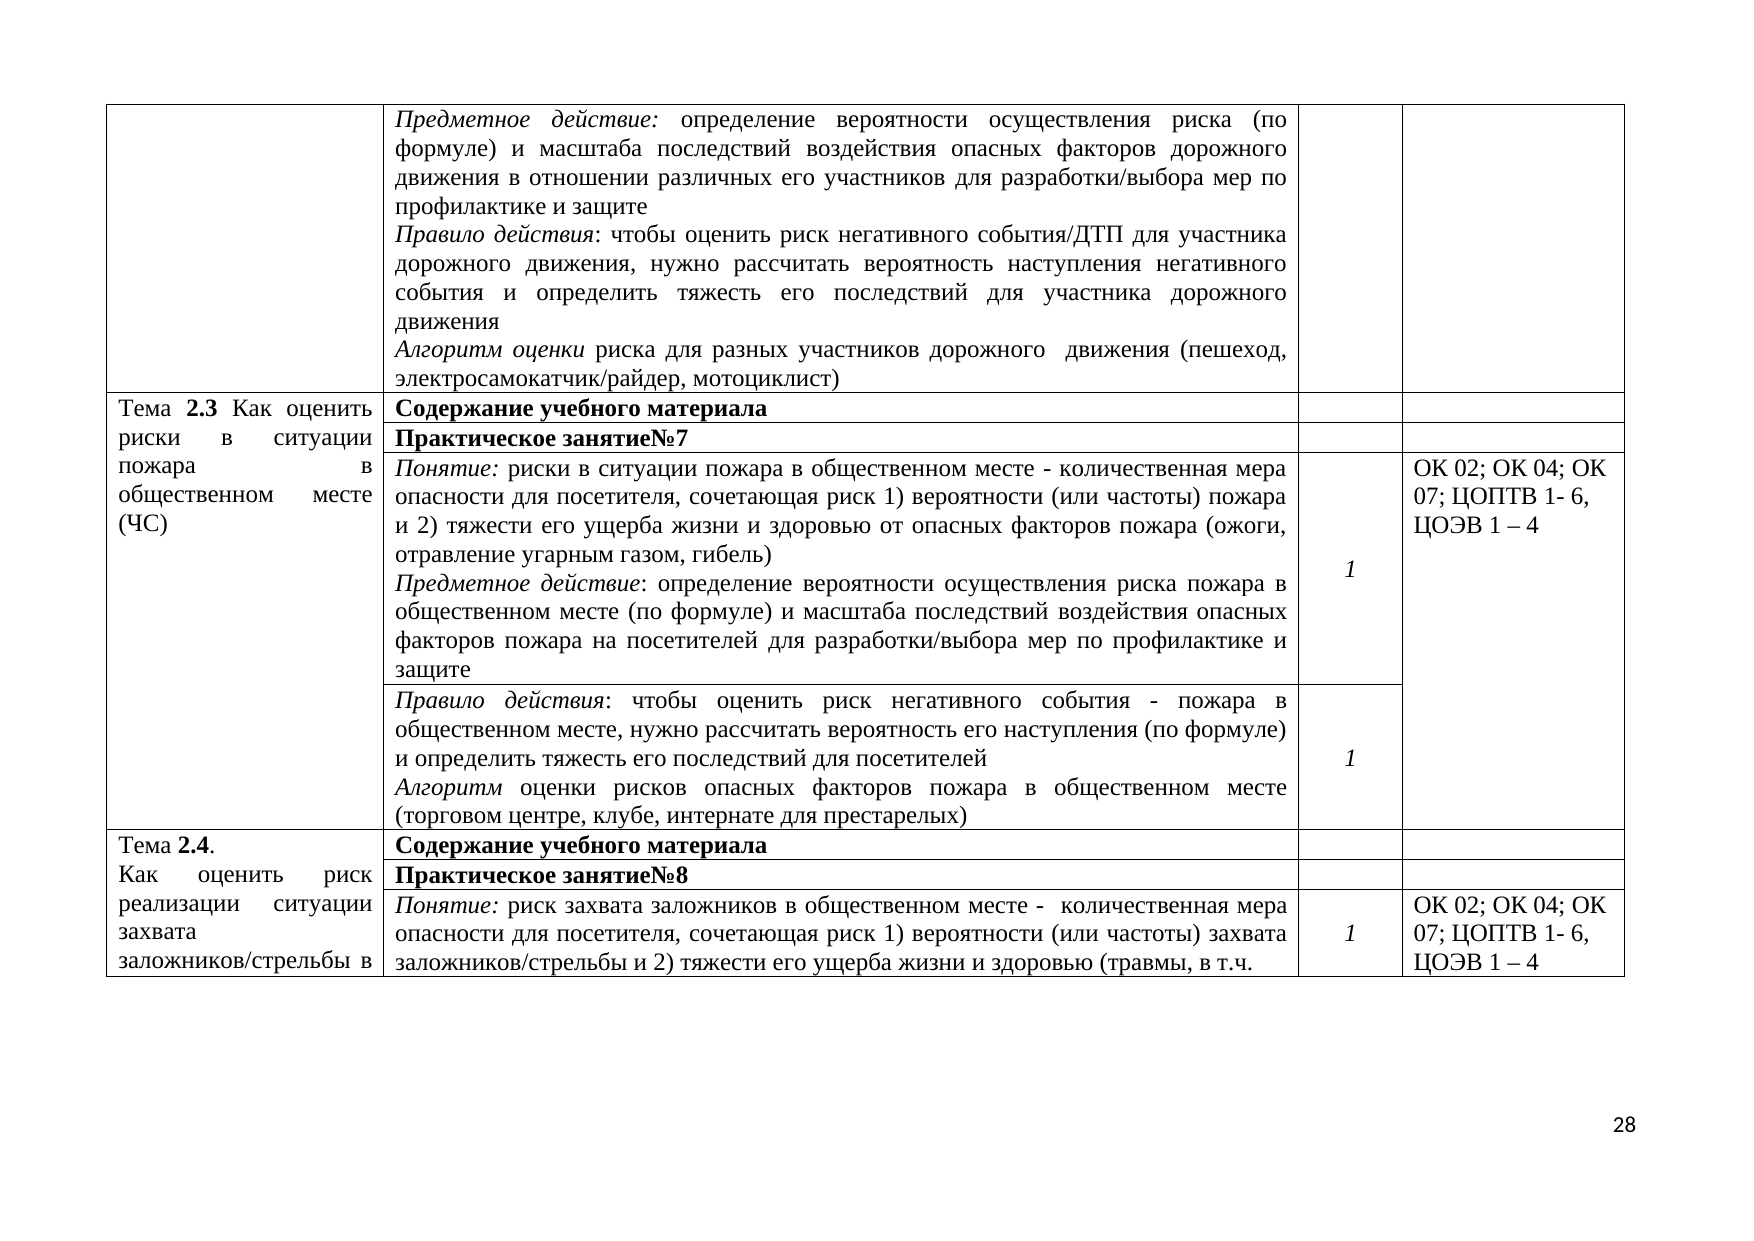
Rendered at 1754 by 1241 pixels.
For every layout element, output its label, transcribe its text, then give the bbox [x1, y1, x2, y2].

table_cell [1299, 105, 1402, 392]
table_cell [1403, 890, 1624, 976]
table_cell Практическое занятие№8 [384, 860, 1298, 889]
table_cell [1403, 105, 1624, 392]
table_cell Понятие: риск захвата заложников в общественном месте - количественная мера опасности для посетителя, сочетающая риск 1) вероятности (или частоты) захвата заложников/стрельбы и 2) тяжести его ущерба жизни и здоровью (травмы, в т.ч. [384, 890, 1298, 976]
table_cell Практическое занятие№7 [384, 423, 1298, 452]
table_cell Правило действия: чтобы оценить риск негативного события - пожара в общественном месте, нужно рассчитать вероятность его наступления (по формуле) и определить тяжесть его последствий для посетителей Алгоритм оценки рисков опасных факторов пожара в общественном месте (торговом центре, клубе, интернате для престарелых) [384, 685, 1298, 829]
table_cell [1299, 830, 1402, 859]
table_cell 1 [1299, 685, 1402, 829]
table_cell Тема 2.3 Как оценить риски в ситуации пожара в общественном месте (ЧС) [107, 393, 383, 829]
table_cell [384, 105, 1298, 392]
table_cell [1299, 860, 1402, 889]
table_cell Содержание учебного материала [384, 830, 1298, 859]
table_cell [1403, 830, 1624, 859]
table_cell [1299, 423, 1402, 452]
table_cell 1 [1299, 453, 1402, 684]
table_cell [1403, 393, 1624, 422]
table_cell [1299, 393, 1402, 422]
table_cell Содержание учебного материала [384, 393, 1298, 422]
table_cell 1 [1299, 890, 1402, 976]
table_cell ОК 02; ОК 04; ОК 07; ЦОПТВ 1- 6, ЦОЭВ 1 – 4 [1403, 453, 1624, 829]
table_cell Понятие: риски в ситуации пожара в общественном месте - количественная мера опасности для посетителя, сочетающая риск 1) вероятности (или частоты) пожара и 2) тяжести его ущерба жизни и здоровью от опасных факторов пожара (ожоги, отравление угарным газом, гибель) Предметное действие: определение вероятности осуществления риска пожара в общественном месте (по формуле) и масштаба последствий воздействия опасных факторов пожара на посетителей для разработки/выбора мер по профилактике и защите [384, 453, 1298, 684]
table_cell [1403, 423, 1624, 452]
table_cell [1403, 860, 1624, 889]
table_cell Тема 2.4. Как оценить риск реализации ситуации захвата заложников/стрельбы в общественном месте (ЧС ) [107, 830, 383, 976]
